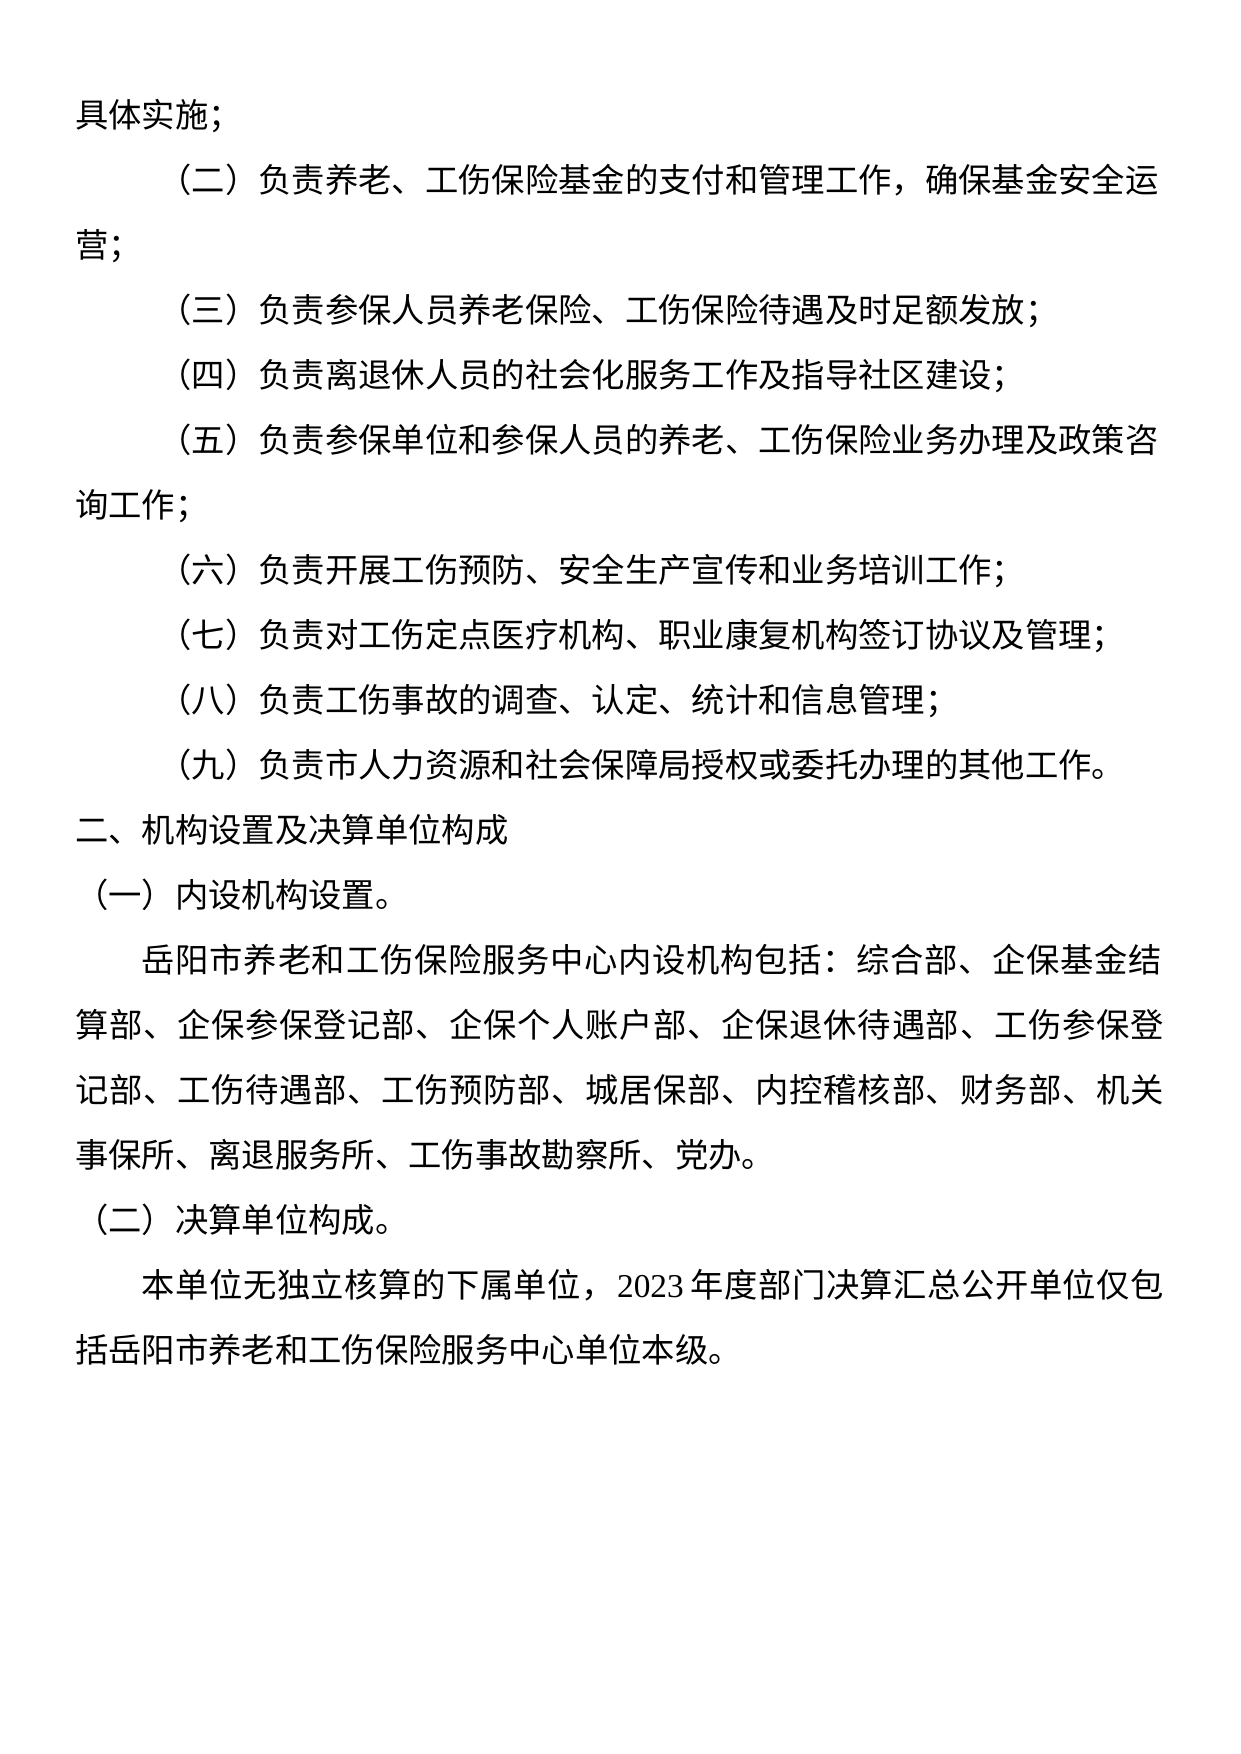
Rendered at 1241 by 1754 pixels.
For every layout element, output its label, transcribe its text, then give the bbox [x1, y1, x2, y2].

text （四）负责离退休人员的社会化服务工作及指导社区建设； [75, 341, 1165, 406]
text （二）决算单位构成。 [75, 1186, 1165, 1251]
text 二、机构设置及决算单位构成 [75, 796, 1165, 861]
text （五）负责参保单位和参保人员的养老、工伤保险业务办理及政策咨询工作； [75, 406, 1165, 536]
text 本单位无独立核算的下属单位，2023年度部门决算汇总公开单位仅包括岳阳市养老和工伤保险服务中心单位本级。 [75, 1251, 1165, 1381]
text （六）负责开展工伤预防、安全生产宣传和业务培训工作； [75, 536, 1165, 601]
text （三）负责参保人员养老保险、工伤保险待遇及时足额发放； [75, 276, 1165, 341]
text 岳阳市养老和工伤保险服务中心内设机构包括：综合部、企保基金结算部、企保参保登记部、企保个人账户部、企保退休待遇部、工伤参保登记部、工伤待遇部、工伤预防部、城居保部、内控稽核部、财务部、机关事保所、离退服务所、工伤事故勘察所、党办。 [75, 926, 1165, 1186]
text （七）负责对工伤定点医疗机构、职业康复机构签订协议及管理； [75, 601, 1165, 666]
text （二）负责养老、工伤保险基金的支付和管理工作，确保基金安全运营； [75, 146, 1165, 276]
text （九）负责市人力资源和社会保障局授权或委托办理的其他工作。 [75, 731, 1165, 796]
text （一）内设机构设置。 [75, 861, 1165, 926]
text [75, 81, 1165, 146]
text （八）负责工伤事故的调查、认定、统计和信息管理； [75, 666, 1165, 731]
